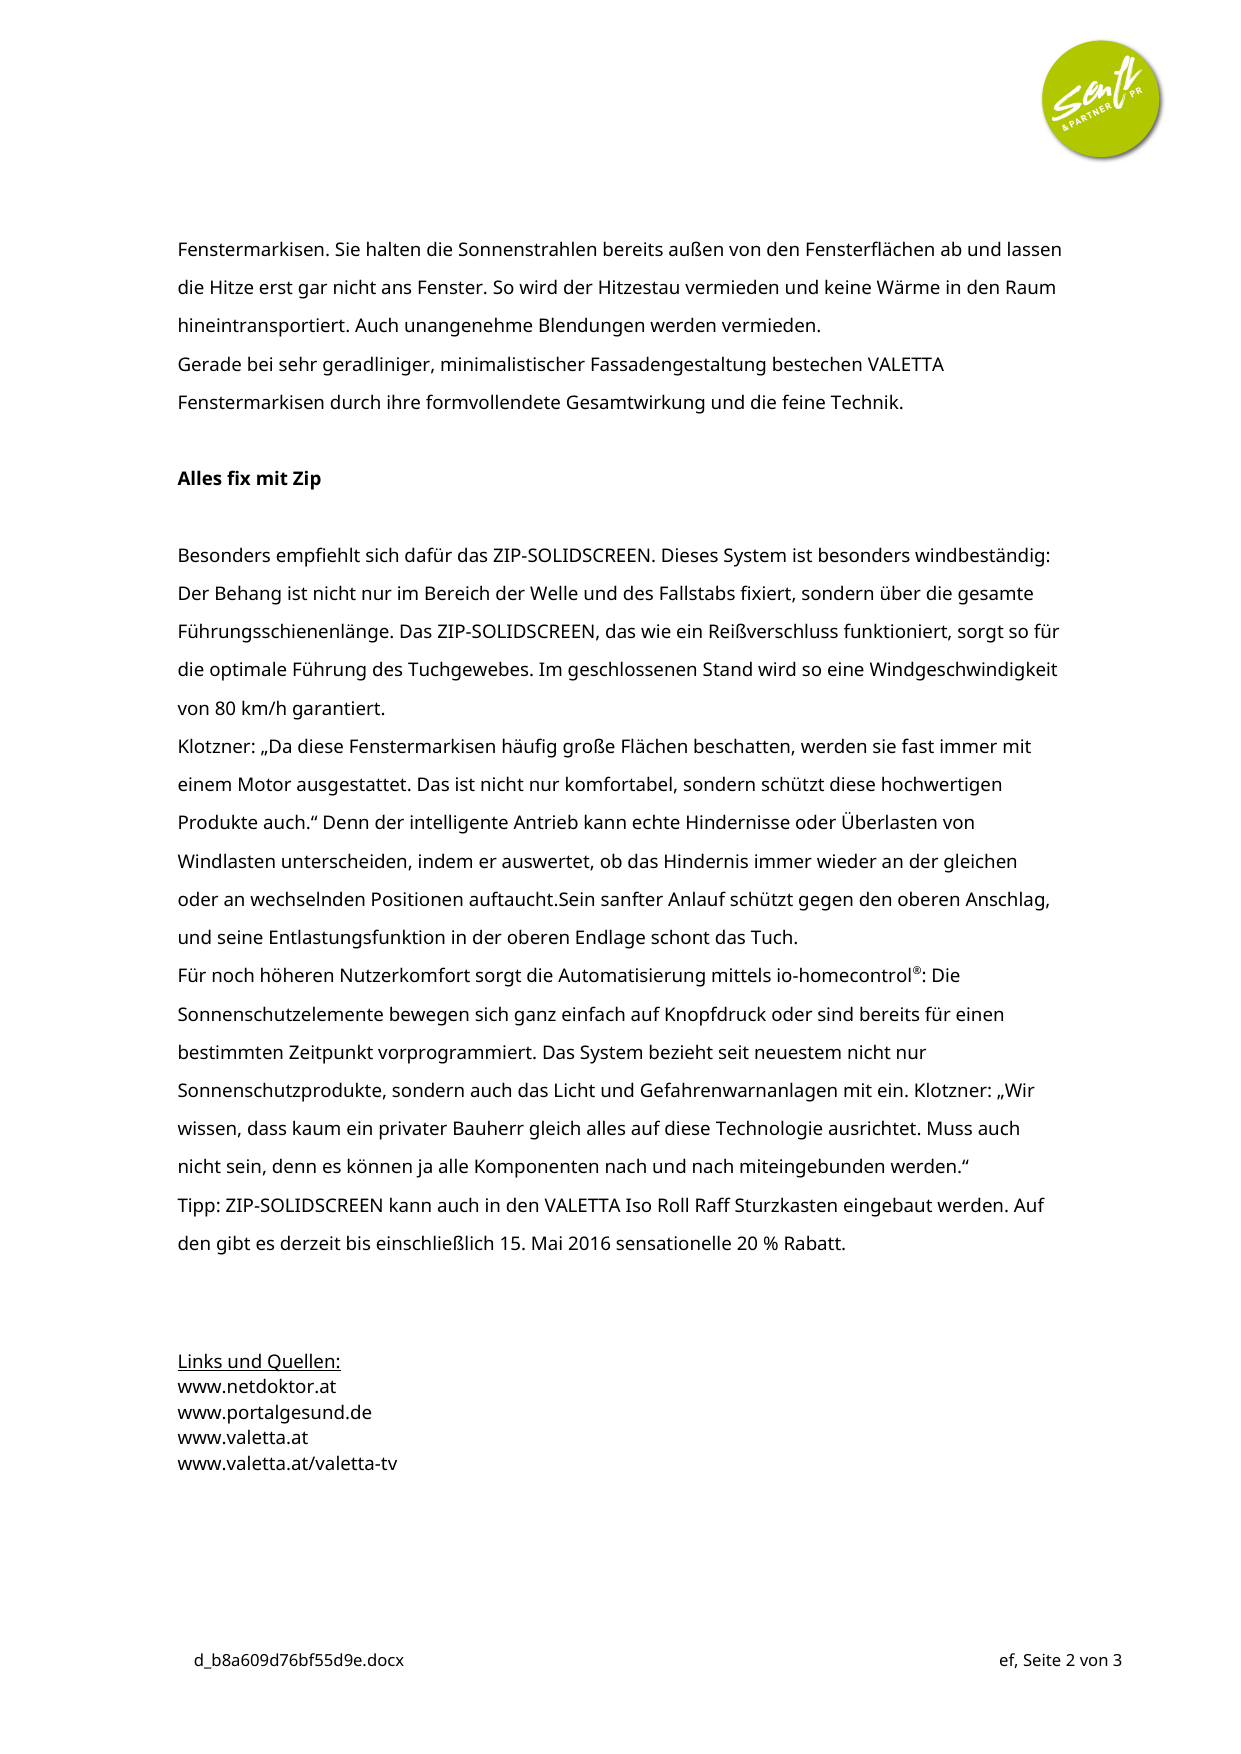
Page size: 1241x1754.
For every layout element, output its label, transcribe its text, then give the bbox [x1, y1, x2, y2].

text Gerade bei sehr geradliniger, minimalistischer Fassadengestaltung bestechen VALETTA Fenstermarkisen durch ihre formvollendete Gesamtwirkung und die feine Technik. [177, 351, 1063, 415]
text Tipp: ZIP-SOLIDSCREEN kann auch in den VALETTA Iso Roll Raff Sturzkasten eingebaut werden. Auf den gibt es derzeit bis einschließlich 15. Mai 2016 sensationelle 20 % Rabatt. [177, 1192, 1063, 1256]
text Klotzner: „Da diese Fenstermarkisen häufig große Flächen beschatten, werden sie fast immer mit einem Motor ausgestattet. Das ist nicht nur komfortabel, sondern schützt diese hochwertigen Produkte auch.“ Denn der intelligente Antrieb kann echte Hindernisse oder Überlasten von Windlasten unterscheiden, indem er auswertet, ob das Hindernis immer wieder an der gleichen oder an wechselnden Positionen auftaucht. Sein sanfter Anlauf schützt gegen den oberen Anschlag, und seine Entlastungsfunktion in der oberen Endlage schont das Tuch. [177, 733, 1063, 950]
picture [571, 19, 1188, 170]
text Links und Quellen: www.netdoktor.at www.portalgesund.de [177, 1348, 1063, 1424]
text Für noch höheren Nutzerkomfort sorgt die Automatisierung mittels io-homecontrol®: Die Sonnenschutzelemente bewegen sich ganz einfach auf Knopfdruck oder sind bereits für einen bestimmten Zeitpunkt vorprogrammiert. Das System bezieht seit neuestem nicht nur Sonnenschutzprodukte, sondern auch das Licht und Gefahrenwarnanlagen mit ein. Klotzner: „Wir wissen, dass kaum ein privater Bauherr gleich alles auf diese Technologie ausrichtet. Muss auch nicht sein, denn es können ja alle Komponenten nach und nach miteingebunden werden.“ [177, 963, 1063, 1179]
text www.valetta.at/valetta-tv [177, 1450, 1063, 1476]
text www.valetta.at [177, 1424, 1063, 1450]
text Alles fix mit Zip Besonders empfiehlt sich dafür das ZIP-SOLIDSCREEN. Dieses System ist besonders windbeständig: Der Behang ist nicht nur im Bereich der Welle und des Fallstabs fixiert, sondern über die gesamte Führungsschienenlänge. Das ZIP-SOLIDSCREEN, das wie ein Reißverschluss funktioniert, sorgt so für die optimale Führung des Tuchgewebes. Im geschlossenen Stand wird so eine Windgeschwindigkeit von 80 km/h garantiert. [177, 466, 1063, 721]
